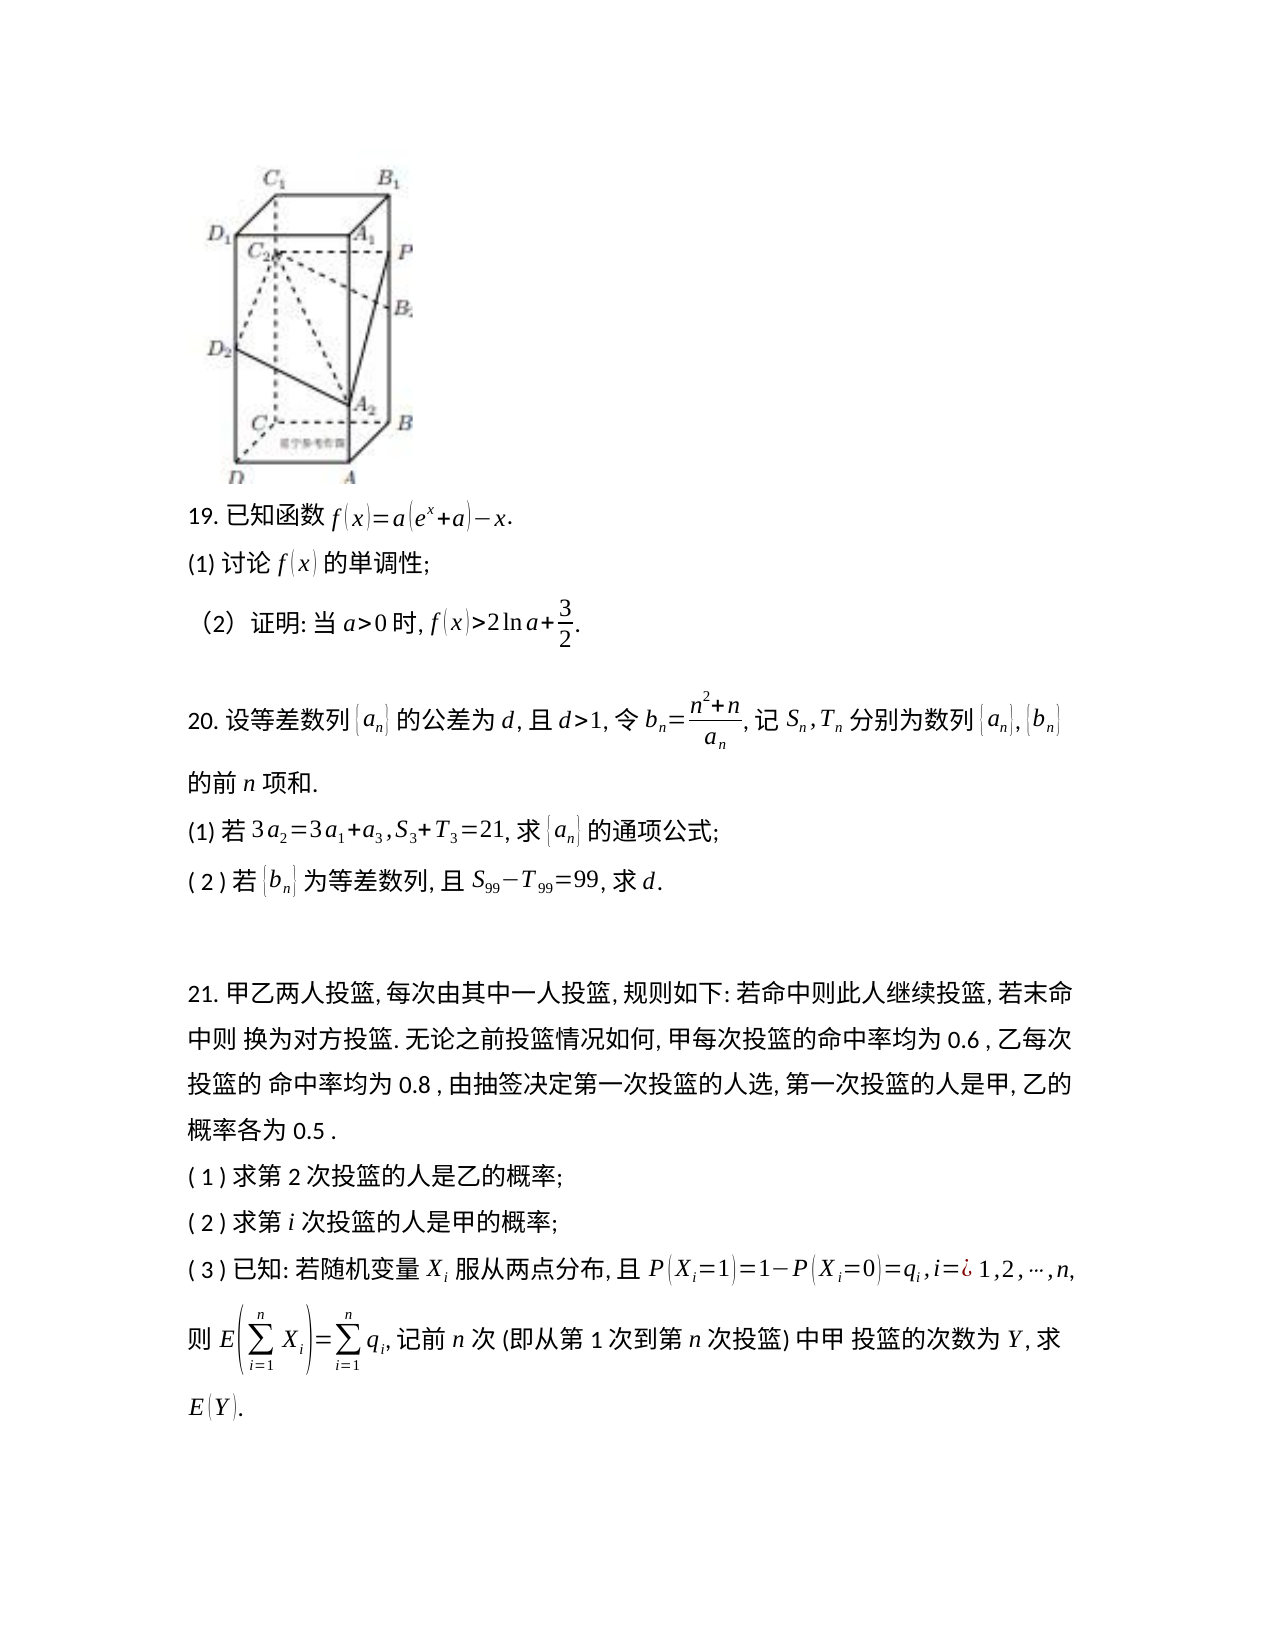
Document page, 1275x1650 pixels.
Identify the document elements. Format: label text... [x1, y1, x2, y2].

text 19. 已知函数 . (1) 讨论 的単调性; （2）证明: 当 时, . [187, 150, 1087, 653]
picture [187, 150, 413, 484]
text 21. 甲乙两人投篮, 每次由其中一人投篮, 规则如下: 若命中则此人继续投篮, 若末命中则 换为对方投篮. 无论之前投篮情况如何, 甲每次投篮的命中率均为 0.6 , 乙每次投篮的 命中率均为 0.8 , 由抽签决定第一次投篮的人选, 第一次投篮的人是甲, 乙的概率各为 0.5 . ( 1 ) 求第 2 次投篮的人是乙的概率; ( 2 ) 求第 次投篮的人是甲的概率; ( 3 ) 已知: 若随机变量 服从两点分布, 且 , 则 , 记前 次 (即从第 1 次到第 次投篮) 中甲 投篮的次数为 , 求 . [187, 932, 1087, 1423]
text 20. 设等差数列 的公差为 , 且 , 令 , 记 分别为数列 , 的前 项和. (1) 若 , 求 的通项公式; ( 2 ) 若 为等差数列, 且 , 求 . [187, 687, 1087, 898]
